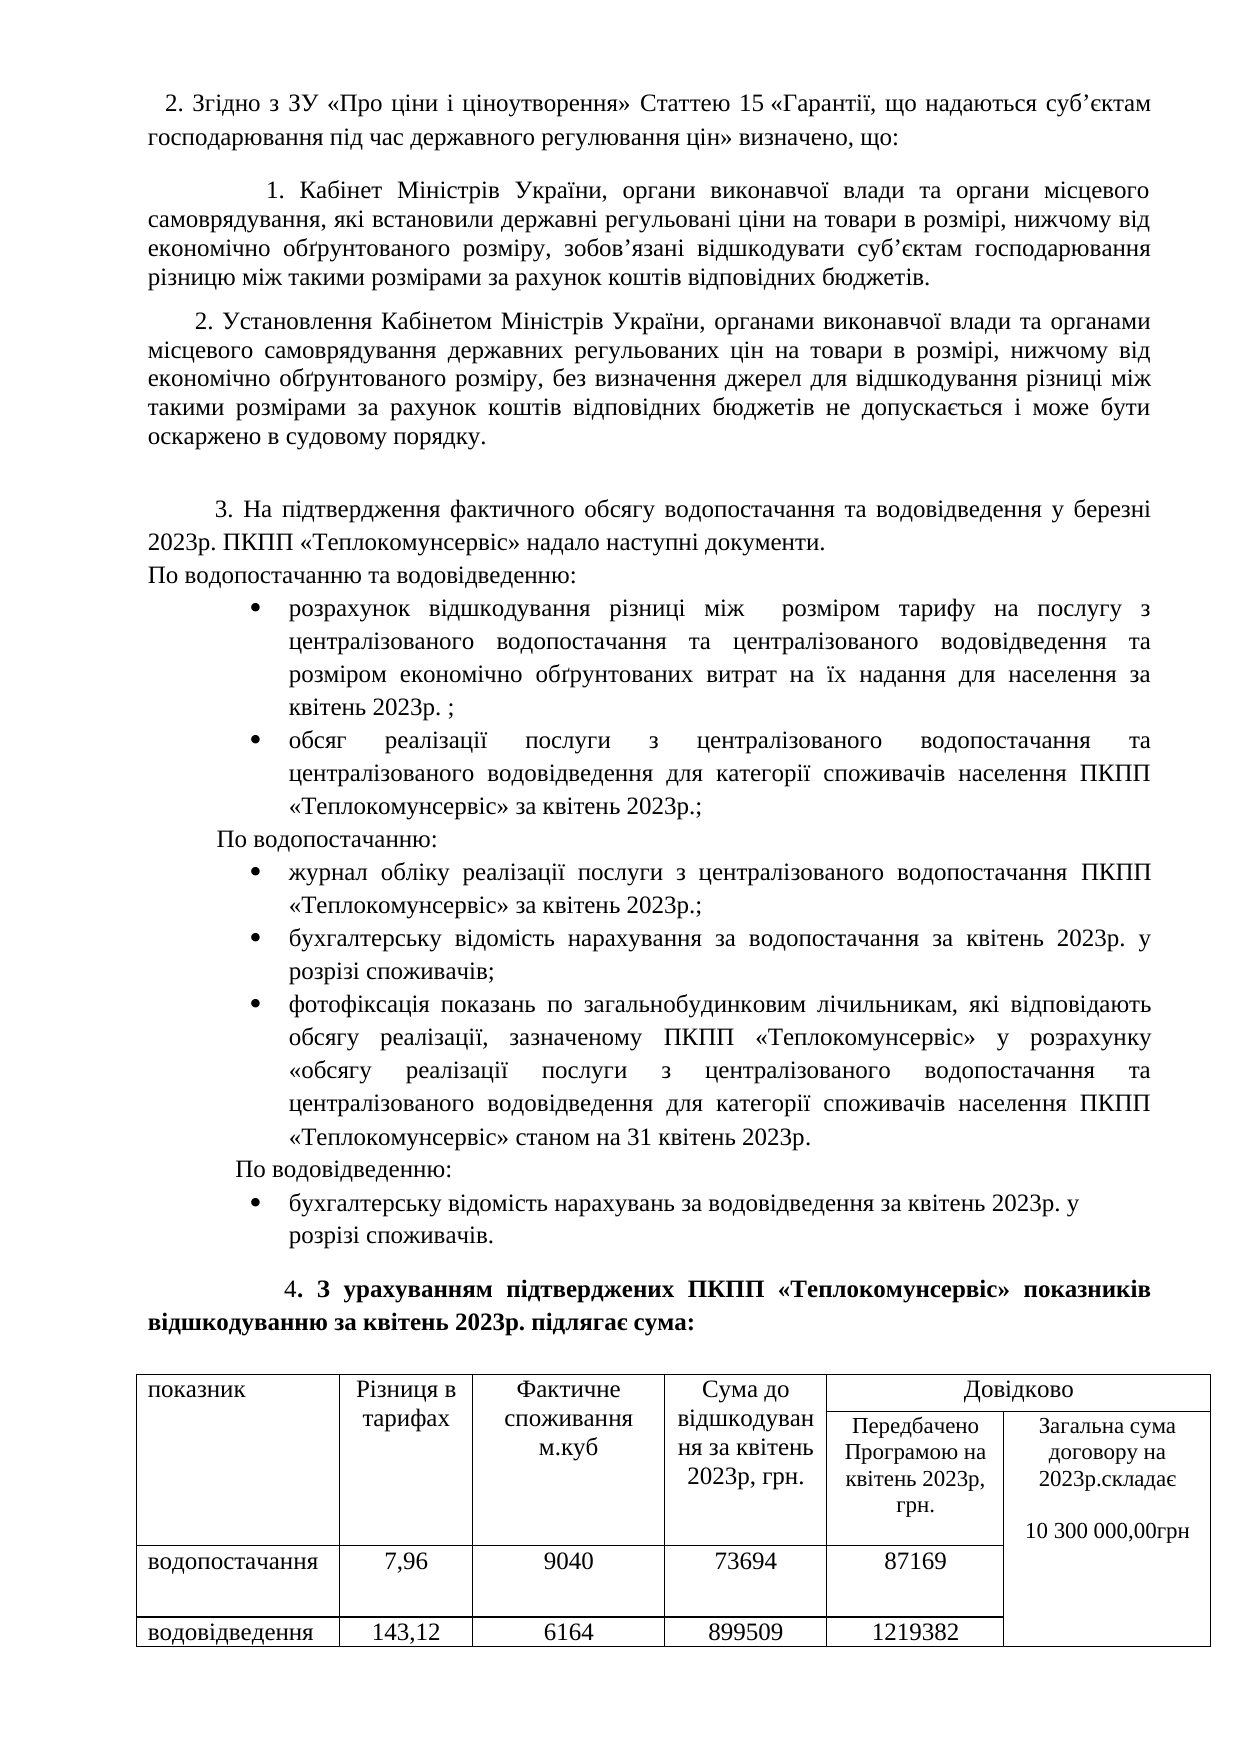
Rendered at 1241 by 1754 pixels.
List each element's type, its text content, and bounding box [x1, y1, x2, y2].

text 4. З урахуванням підтверджених ПКПП «Теплокомунсервіс» показників відшкодуванню за квітень 2023р. підлягає сума: [148, 1274, 1152, 1336]
text По водопостачанню та водовідведенню: [148, 560, 1152, 589]
table_cell водовідведення [137, 1618, 339, 1646]
text 2. Згідно з ЗУ «Про ціни і ціноутворення» Статтею 15 «Гарантії, що надаються суб’єктам господарювання під час державного регулювання цін» визначено, що: [148, 88, 1152, 150]
text По водопостачанню: [148, 824, 1152, 853]
list бухгалтерську відомість нарахування за водопостачання за квітень 2023р. у розрізі споживачів; [251, 923, 1152, 985]
table_header Довідково [827, 1375, 1210, 1411]
list обсяг реалізації послуги з централізованого водопостачання та централізованого водовідведення для категорії споживачів населення ПКПП «Теплокомунсервіс» за квітень 2023р.; [251, 725, 1152, 820]
table_cell Загальна сума договору на 2023р.складає 10 300 000,00грн [1004, 1412, 1210, 1646]
table_cell 899509 [665, 1618, 826, 1646]
table_cell 7,96 [340, 1546, 472, 1616]
table_header Різниця в тарифах [340, 1375, 472, 1545]
table_cell 143,12 [340, 1618, 472, 1646]
table_cell 6164 [473, 1618, 664, 1646]
table_cell 73694 [665, 1546, 826, 1616]
table_header Сума до відшкодування за квітень 2023р, грн. [665, 1375, 826, 1545]
text 1. Кабінет Міністрів України, органи виконавчої влади та органи місцевого самоврядування, які встановили державні регульовані ціни на товари в розмірі, нижчому від економічно обґрунтованого розміру, зобов’язані відшкодувати суб’єктам господарювання різницю між такими розмірами за рахунок коштів відповідних бюджетів. [148, 175, 1152, 290]
table_header показник [137, 1375, 339, 1545]
table_cell 1219382 [827, 1618, 1003, 1646]
text По водовідведенню: [148, 1154, 1152, 1183]
table_cell водопостачання [137, 1546, 339, 1616]
text 2. Установлення Кабінетом Міністрів України, органами виконавчої влади та органами місцевого самоврядування державних регульованих цін на товари в розмірі, нижчому від економічно обґрунтованого розміру, без визначення джерел для відшкодування різниці між такими розмірами за рахунок коштів відповідних бюджетів не допускається і може бути оскаржено в судовому порядку. [148, 306, 1152, 450]
list фотофіксація показань по загальнобудинковим лічильникам, які відповідають обсягу реалізації, зазначеному ПКПП «Теплокомунсервіс» у розрахунку «обсягу реалізації послуги з централізованого водопостачання та централізованого водовідведення для категорії споживачів населення ПКПП «Теплокомунсервіс» станом на 31 квітень 2023р. [251, 989, 1152, 1150]
text 3. На підтвердження фактичного обсягу водопостачання та водовідведення у березні 2023р. ПКПП «Теплокомунсервіс» надало наступні документи. [148, 494, 1152, 556]
list бухгалтерську відомість нарахувань за водовідведення за квітень 2023р. у розрізі споживачів. [251, 1188, 1152, 1249]
table_cell Передбачено Програмою на квітень 2023р, грн. [827, 1412, 1003, 1545]
list розрахунок відшкодування різниці між розміром тарифу на послугу з централізованого водопостачання та централізованого водовідведення та розміром економічно обґрунтованих витрат на їх надання для населення за квітень 2023р. ; [251, 593, 1152, 721]
table_cell 87169 [827, 1546, 1003, 1616]
list журнал обліку реалізації послуги з централізованого водопостачання ПКПП «Теплокомунсервіс» за квітень 2023р.; [251, 857, 1152, 919]
table_cell 9040 [473, 1546, 664, 1616]
table_header Фактичне споживання м.куб [473, 1375, 664, 1545]
